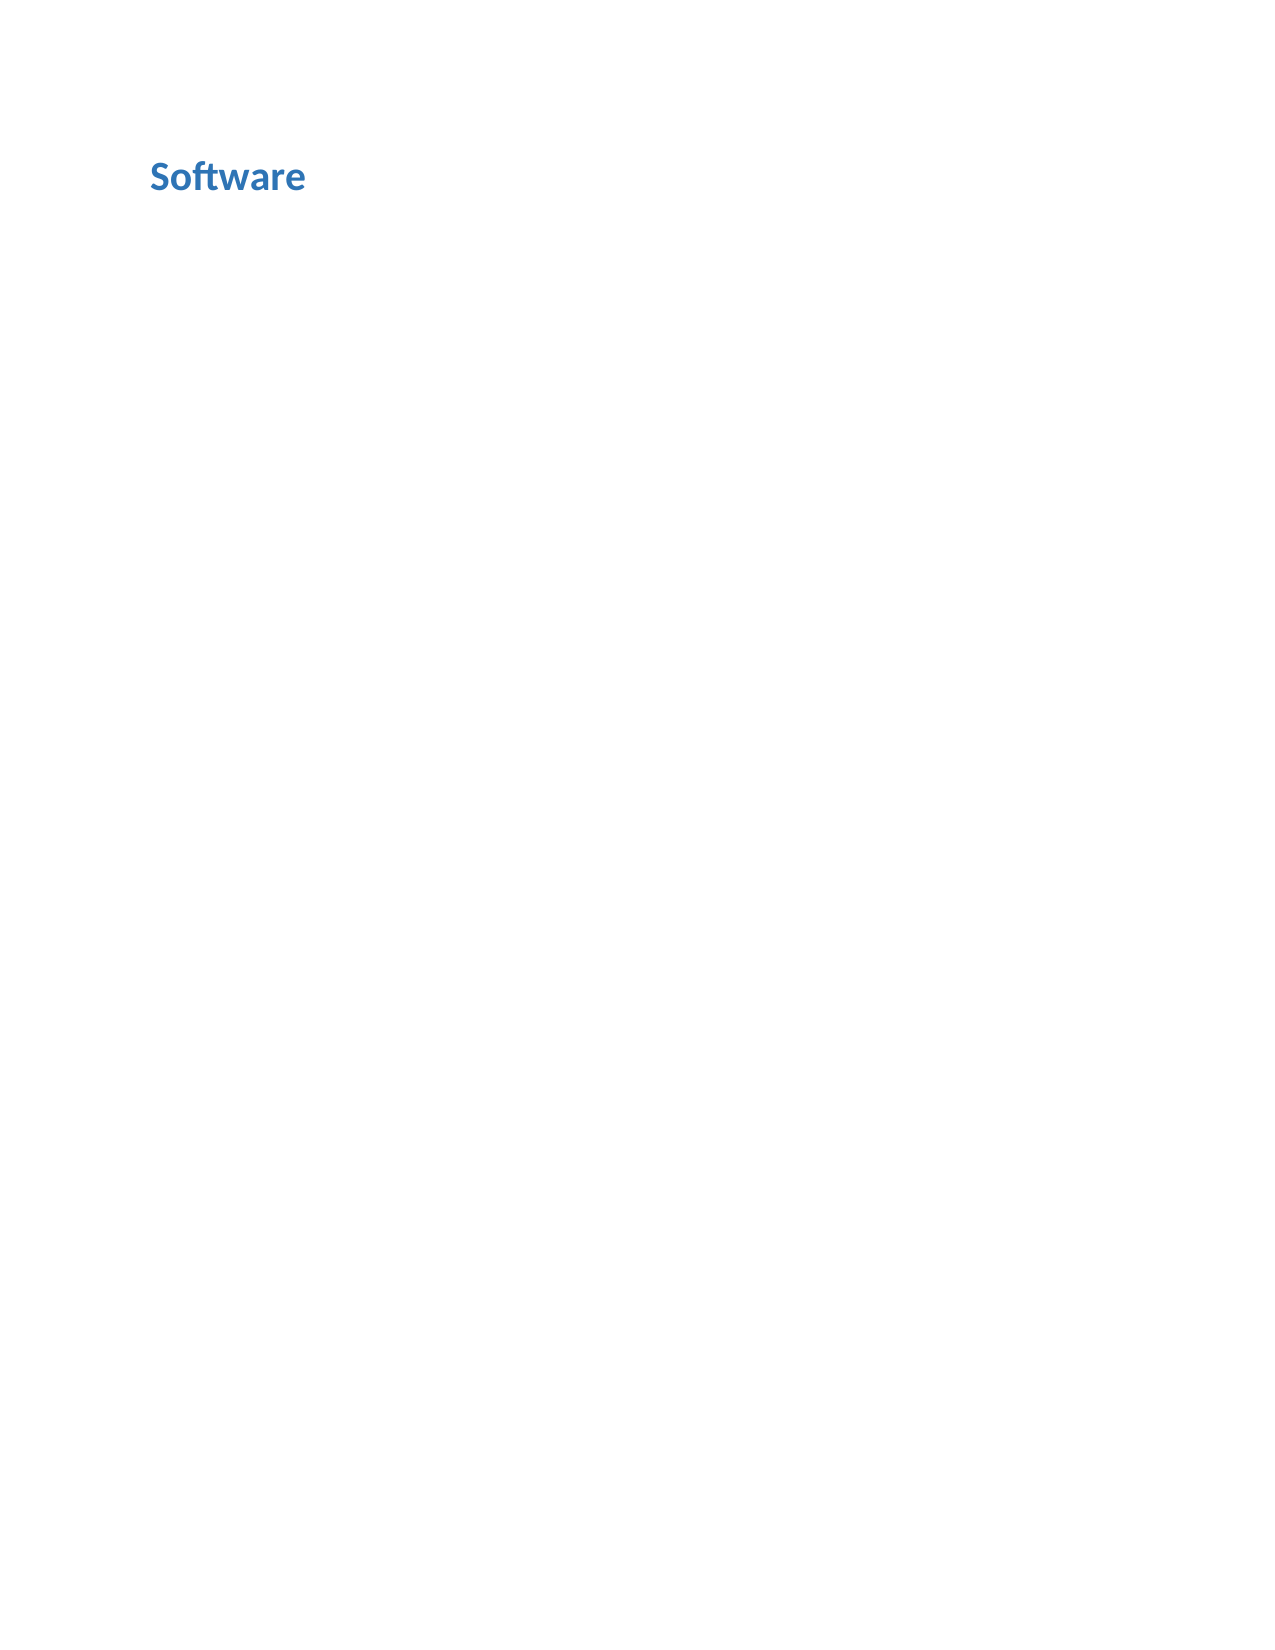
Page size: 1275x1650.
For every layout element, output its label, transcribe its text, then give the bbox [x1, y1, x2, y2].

text Software [150, 150, 1125, 201]
